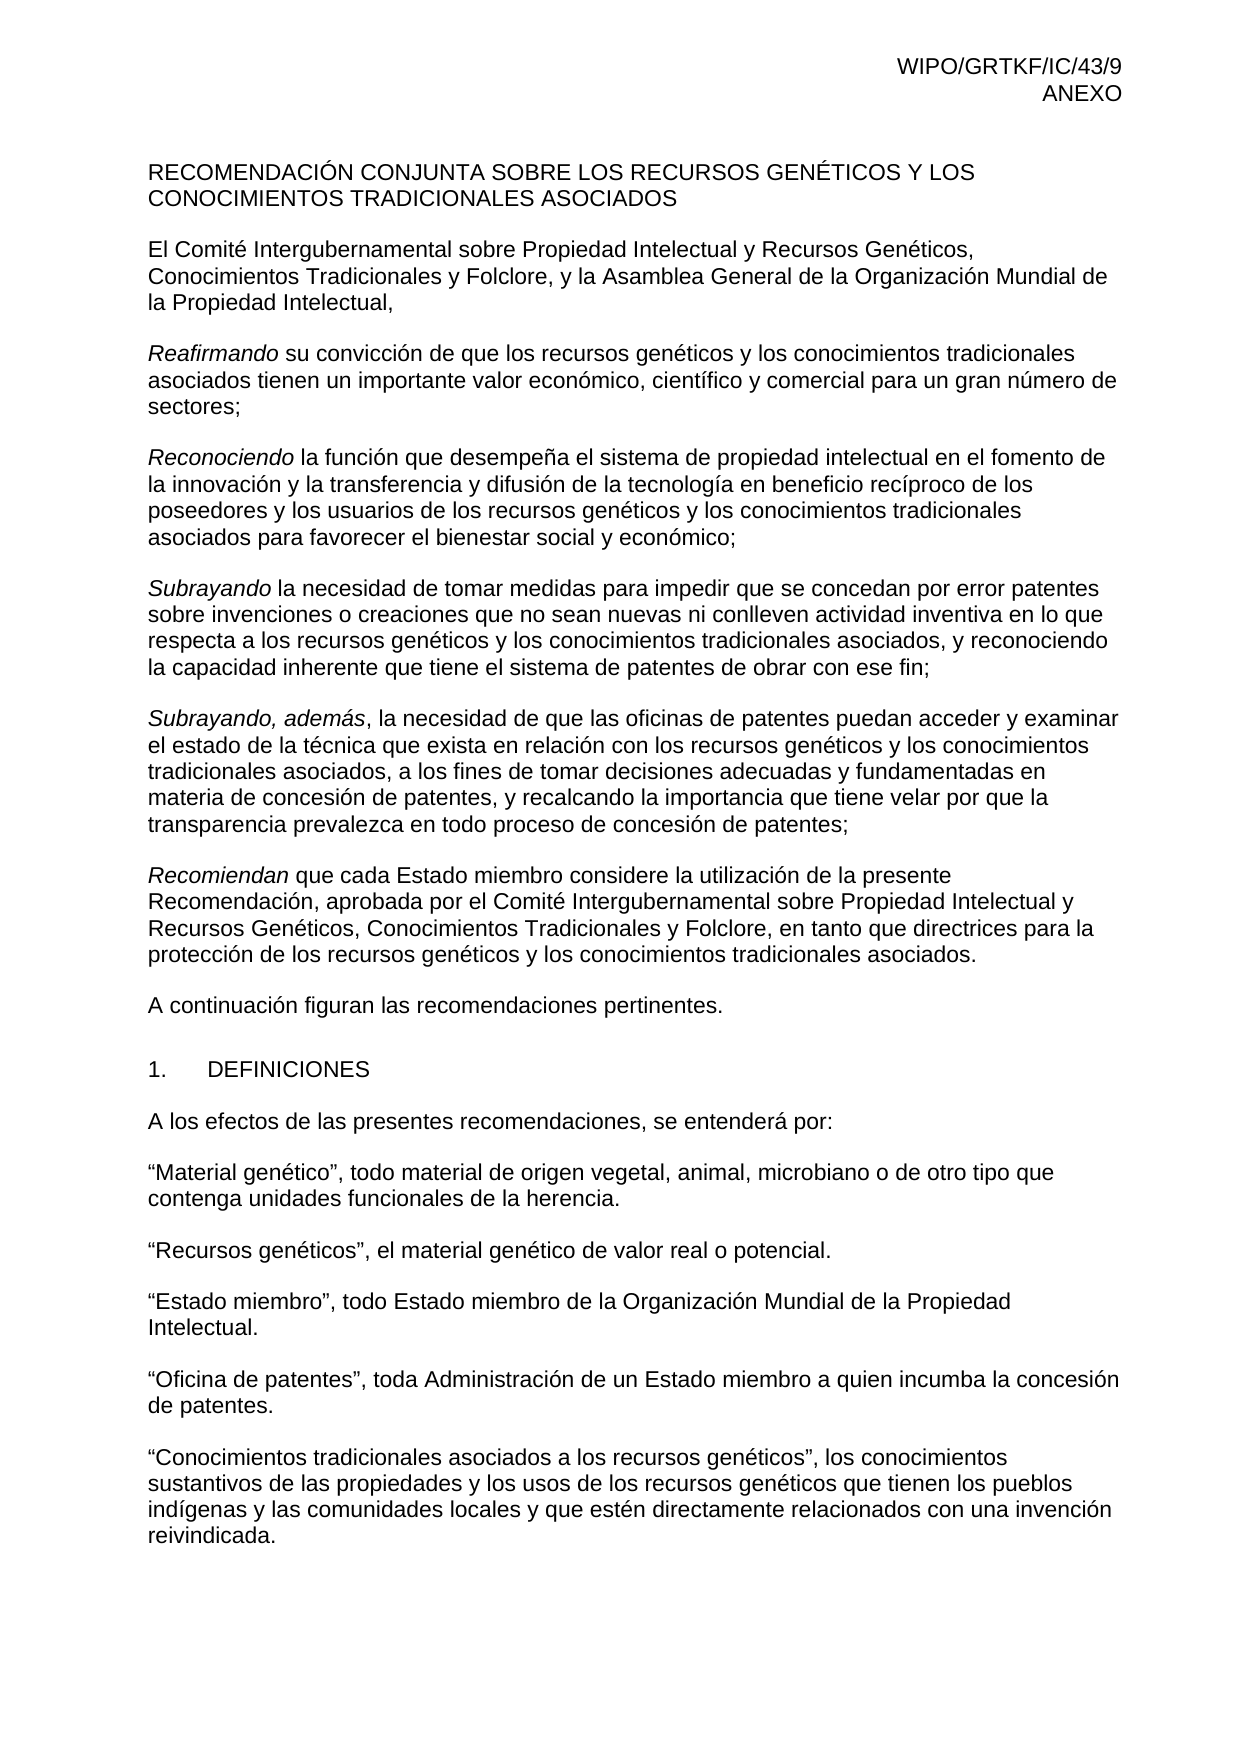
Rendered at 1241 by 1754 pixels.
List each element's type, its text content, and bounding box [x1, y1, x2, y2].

text Reafirmando su convicción de que los recursos genéticos y los conocimientos tradicionales asociados tienen un importante valor económico, científico y comercial para un gran número de sectores; [148, 340, 1122, 419]
text RECOMENDACIÓN CONJUNTA SOBRE LOS RECURSOS GENÉTICOS Y LOS CONOCIMIENTOS TRADICIONALES ASOCIADOS [148, 158, 1122, 211]
text “Estado miembro”, todo Estado miembro de la Organización Mundial de la Propiedad Intelectual. [148, 1288, 1122, 1341]
text Subrayando la necesidad de tomar medidas para impedir que se concedan por error patentes sobre invenciones o creaciones que no sean nuevas ni conlleven actividad inventiva en lo que respecta a los recursos genéticos y los conocimientos tradicionales asociados, y reconociendo la capacidad inherente que tiene el sistema de patentes de obrar con ese fin; [148, 575, 1122, 680]
text Recomiendan que cada Estado miembro considere la utilización de la presente Recomendación, aprobada por el Comité Intergubernamental sobre Propiedad Intelectual y Recursos Genéticos, Conocimientos Tradicionales y Folclore, en tanto que directrices para la protección de los recursos genéticos y los conocimientos tradicionales asociados. [148, 862, 1122, 967]
list DEFINICIONES [148, 1056, 1122, 1083]
text A los efectos de las presentes recomendaciones, se entenderá por: [148, 1108, 1122, 1134]
text El Comité Intergubernamental sobre Propiedad Intelectual y Recursos Genéticos, Conocimientos Tradicionales y Folclore, y la Asamblea General de la Organización Mundial de la Propiedad Intelectual, [148, 236, 1122, 315]
text “Oficina de patentes”, toda Administración de un Estado miembro a quien incumba la concesión de patentes. [148, 1366, 1122, 1418]
text A continuación figuran las recomendaciones pertinentes. [148, 992, 1122, 1019]
text “Conocimientos tradicionales asociados a los recursos genéticos”, los conocimientos sustantivos de las propiedades y los usos de los recursos genéticos que tienen los pueblos indígenas y las comunidades locales y que estén directamente relacionados con una invención reivindicada. [148, 1443, 1122, 1549]
text Subrayando, además, la necesidad de que las oficinas de patentes puedan acceder y examinar el estado de la técnica que exista en relación con los recursos genéticos y los conocimientos tradicionales asociados, a los fines de tomar decisiones adecuadas y fundamentadas en materia de concesión de patentes, y recalcando la importancia que tiene velar por que la transparencia prevalezca en todo proceso de concesión de patentes; [148, 705, 1122, 837]
text Reconociendo la función que desempeña el sistema de propiedad intelectual en el fomento de la innovación y la transferencia y difusión de la tecnología en beneficio recíproco de los poseedores y los usuarios de los recursos genéticos y los conocimientos tradicionales asociados para favorecer el bienestar social y económico; [148, 444, 1122, 550]
text “Material genético”, todo material de origen vegetal, animal, microbiano o de otro tipo que contenga unidades funcionales de la herencia. [148, 1159, 1122, 1212]
text “Recursos genéticos”, el material genético de valor real o potencial. [148, 1237, 1122, 1263]
